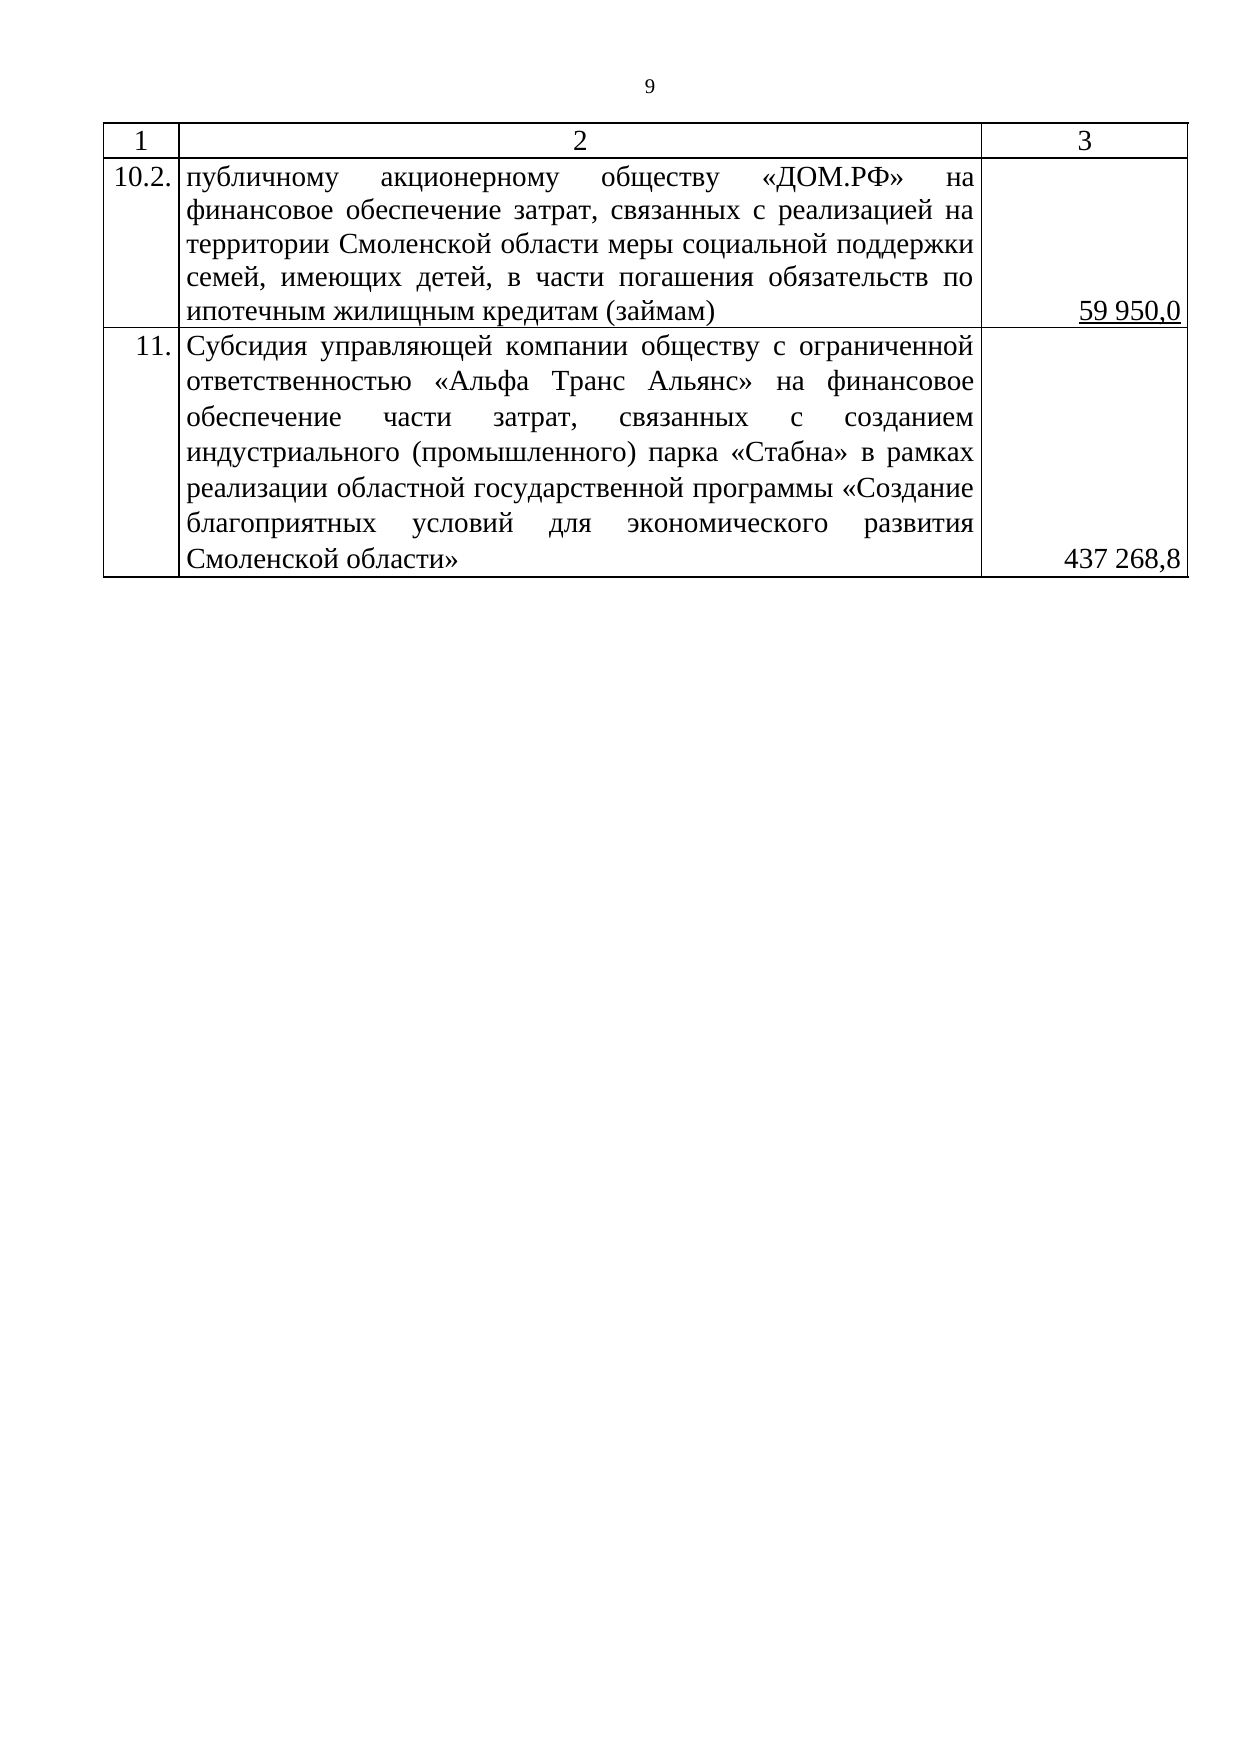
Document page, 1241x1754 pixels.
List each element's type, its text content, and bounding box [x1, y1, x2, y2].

table_cell 11. [104, 328, 178, 576]
table_cell публичному акционерному обществу «ДОМ.РФ» на финансовое обеспечение затрат, связанных с реализацией на территории Смоленской области меры социальной поддержки семей, имеющих детей, в части погашения обязательств по ипотечным жилищным кредитам (займам) [180, 159, 981, 326]
table_header 3 [982, 124, 1187, 157]
table_header 2 [180, 124, 981, 157]
table_cell 59 950,0 [982, 159, 1187, 326]
table_header 1 [104, 124, 178, 157]
table_cell 437 268,8 [982, 328, 1187, 576]
table_cell 10.2. [104, 159, 178, 326]
table_cell Субсидия управляющей компании обществу с ограниченной ответственностью «Альфа Транс Альянс» на финансовое обеспечение части затрат, связанных с созданием индустриального (промышленного) парка «Стабна» в рамках реализации областной государственной программы «Создание благоприятных условий для экономического развития Смоленской области» [180, 328, 981, 576]
